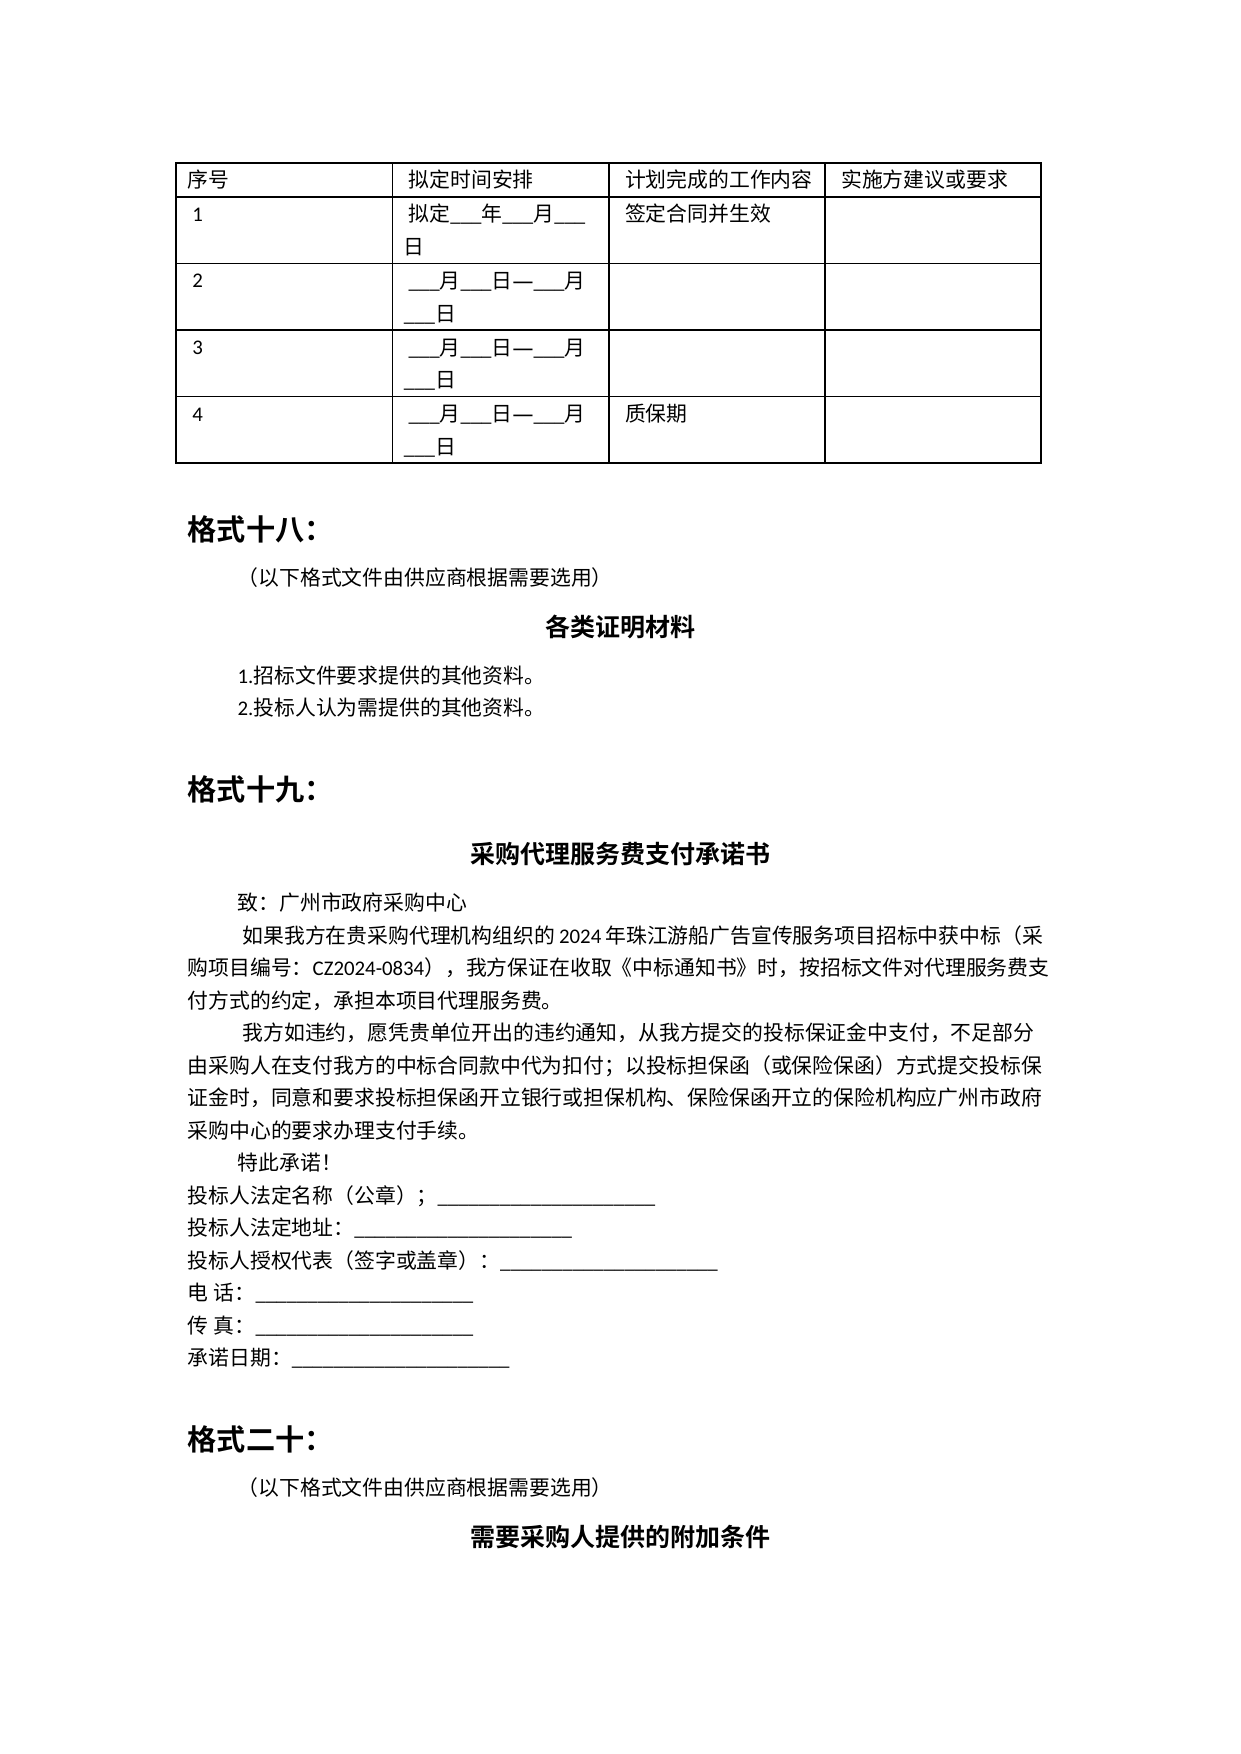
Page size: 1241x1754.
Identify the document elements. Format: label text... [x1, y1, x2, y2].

table_cell 2 [177, 264, 392, 329]
table_cell 签定合同并生效 [610, 198, 824, 263]
table_cell [610, 331, 824, 396]
text 需要采购人提供的附加条件 [187, 1504, 1053, 1569]
table_cell 拟定___年___月___日 [393, 198, 608, 263]
table_header 计划完成的工作内容 [610, 164, 824, 196]
text 电 话：_____________________ [187, 1276, 1053, 1309]
text （以下格式文件由供应商根据需要选用） [187, 561, 1053, 594]
text 我方如违约，愿凭贵单位开出的违约通知，从我方提交的投标保证金中支付，不足部分由采购人在支付我方的中标合同款中代为扣付；以投标担保函（或保险保函）方式提交投标保证金时，同意和要求投标担保函开立银行或担保机构、保险保函开立的保险机构应广州市政府采购中心的要求办理支付手续。 [187, 1016, 1053, 1146]
table_cell ___月___日—___月___日 [393, 331, 608, 396]
table_header 实施方建议或要求 [826, 164, 1040, 196]
table_cell 3 [177, 331, 392, 396]
text 各类证明材料 [187, 594, 1053, 659]
table_cell [826, 397, 1040, 462]
table_cell [826, 264, 1040, 329]
text （以下格式文件由供应商根据需要选用） [187, 1471, 1053, 1504]
text 如果我方在贵采购代理机构组织的2024年珠江游船广告宣传服务项目招标中获中标（采购项目编号：CZ2024-0834），我方保证在收取《中标通知书》时，按招标文件对代理服务费支付方式的约定，承担本项目代理服务费。 [187, 919, 1053, 1016]
text 格式十九： [187, 756, 1053, 821]
text 致：广州市政府采购中心 [187, 886, 1053, 919]
text 传 真：_____________________ [187, 1309, 1053, 1341]
text 1.招标文件要求提供的其他资料。 [187, 659, 1053, 691]
text 格式二十： [187, 1406, 1053, 1471]
text 格式十八： [187, 496, 1053, 561]
text 采购代理服务费支付承诺书 [187, 821, 1053, 886]
table_header 拟定时间安排 [393, 164, 608, 196]
table_cell 4 [177, 397, 392, 462]
table_cell ___月___日—___月___日 [393, 397, 608, 462]
text 特此承诺！ [187, 1146, 1053, 1179]
text 承诺日期：_____________________ [187, 1341, 1053, 1374]
table_cell [826, 331, 1040, 396]
table_cell ___月___日—___月___日 [393, 264, 608, 329]
table_cell [826, 198, 1040, 263]
table_cell 1 [177, 198, 392, 263]
text 投标人授权代表（签字或盖章）：_____________________ [187, 1244, 1053, 1276]
text 投标人法定地址：_____________________ [187, 1211, 1053, 1244]
text 投标人法定名称（公章）；_____________________ [187, 1179, 1053, 1211]
table_header 序号 [177, 164, 392, 196]
text 2.投标人认为需提供的其他资料。 [187, 691, 1053, 724]
table_cell 质保期 [610, 397, 824, 462]
table_cell [610, 264, 824, 329]
